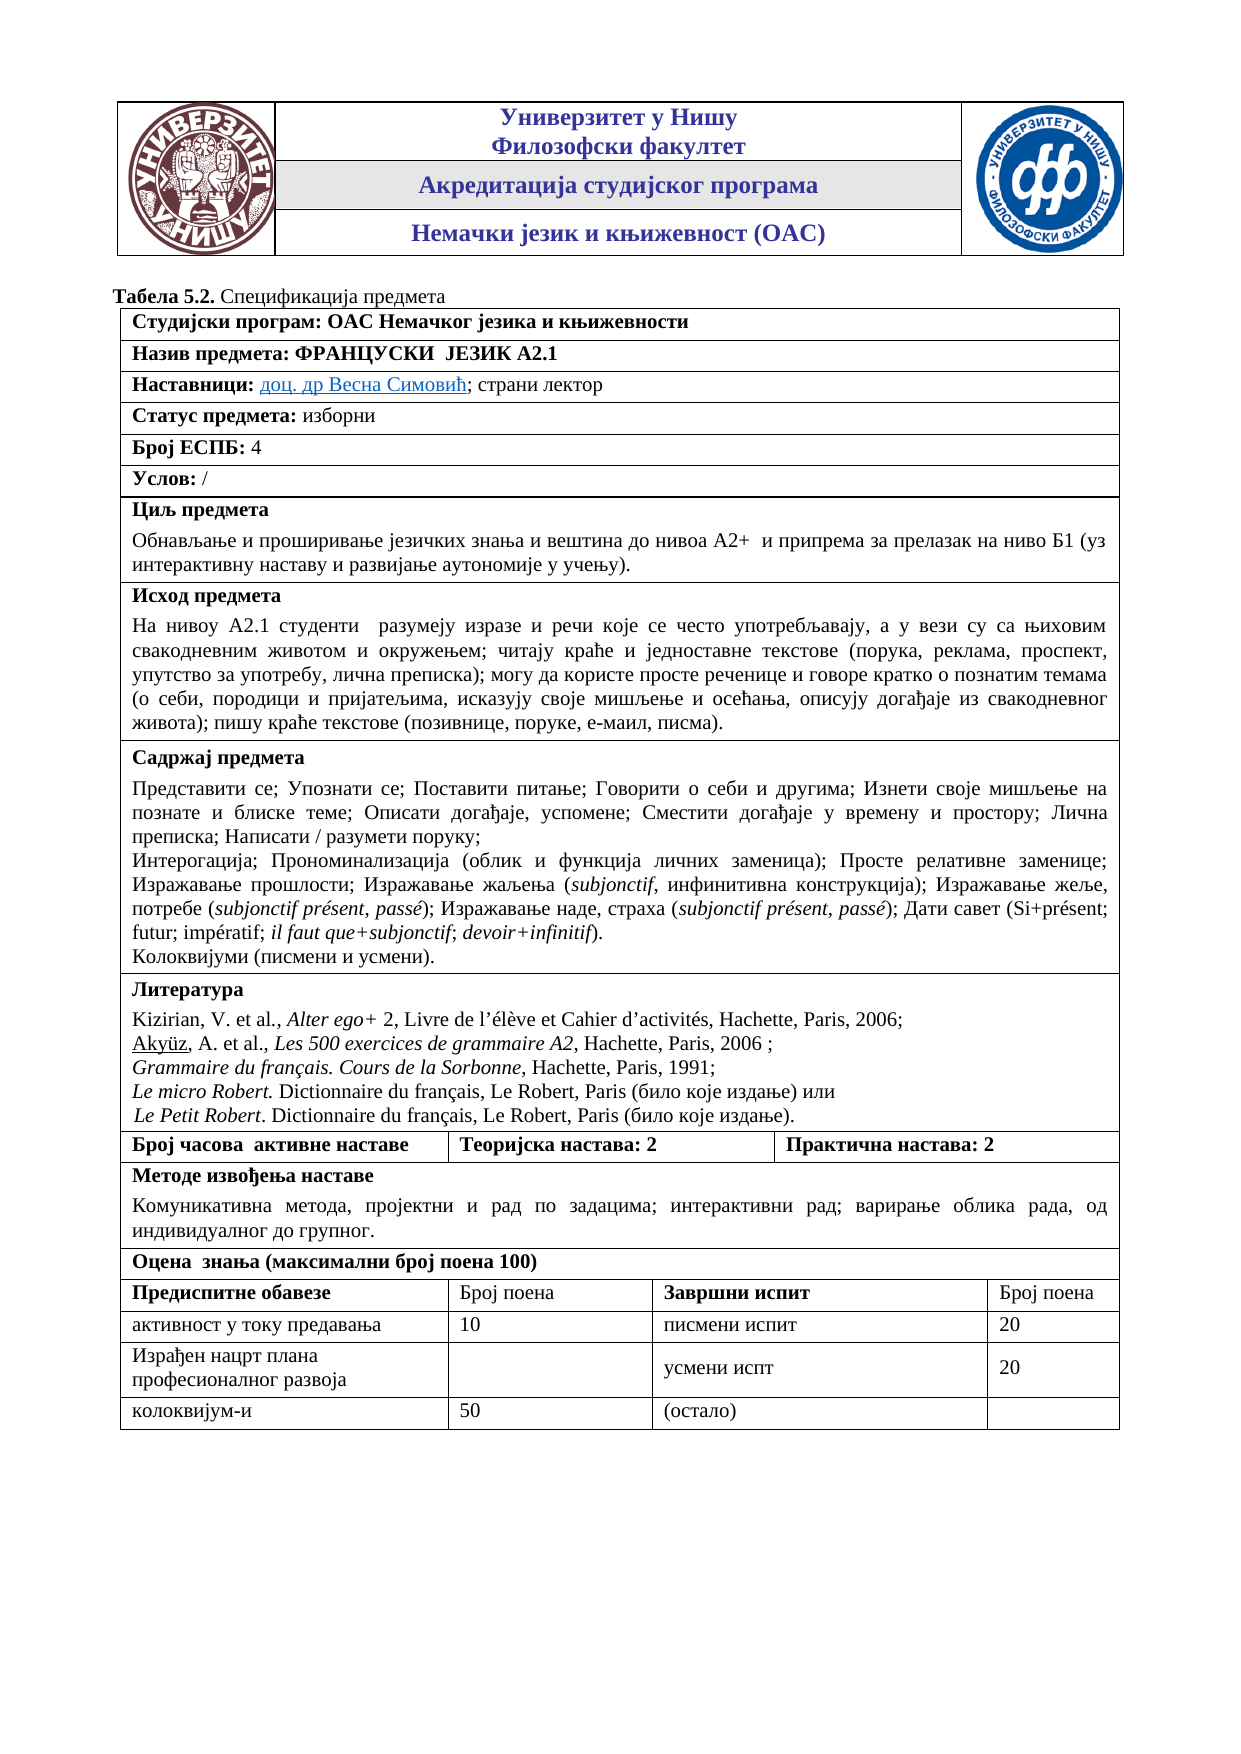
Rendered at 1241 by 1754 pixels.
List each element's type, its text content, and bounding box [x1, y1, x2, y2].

table_cell Оцена знања (максимални број поена 100) [121, 1249, 1119, 1279]
table_cell Садржај предмета Представити се; Упознати се; Поставити питање; Говорити о себи и другима; Изнети своје мишљење на познате и блиске теме; Описати догађаје, успомене; Сместити догађаје у времену и простору; Лична преписка; Написати / разумети поруку; Интерогација; Прономинализација (облик и функција личних заменица); Просте релативне заменице; Изражавање прошлости; Изражавање жаљења (subjonctif, инфинитивна конструкција); Изражавање жеље, потребе (subjonctif présent, passé); Изражавање наде, страха (subjonctif présent, passé); Дати савет (Si+présent; futur; impératif; il faut que+subjonctif; devoir+infinitif). Колоквијуми (писмени и усмени). [121, 741, 1119, 972]
table_cell Практична настава: 2 [775, 1132, 1119, 1162]
table_cell Статус предмета: изборни [121, 403, 1119, 434]
table_cell Услов: / [121, 466, 1119, 496]
picture [128, 102, 275, 255]
table_header Студијски програм: ОАС Немачког језика и књижевности [121, 309, 1119, 339]
table_cell Литература Kizirian, V. et al., Alter ego+ 2, Livre de l’élève et Cahier d’activités, Hachette, Paris, 2006; Akyüz, A. et al., Les 500 exercices de grammaire A2, Hachette, Paris, 2006 ; Grammaire du français. Cours de la Sorbonne, Hachette, Paris, 1991; Le micro Robert. Dictionnaire du français, Le Robert, Paris (било које издање) или Le Petit Robert. Dictionnaire du français, Le Robert, Paris (било које издање). [121, 974, 1119, 1131]
table_cell колоквијум-и [121, 1398, 448, 1429]
table_cell Теоријска настава: 2 [449, 1132, 774, 1162]
table_cell 20 [988, 1343, 1119, 1397]
table_cell активност у току предавања [121, 1312, 448, 1342]
text Табела 5.2. Спецификација предмета [112, 284, 1090, 308]
table_cell Назив предмета: ФРАНЦУСКИ ЈЕЗИК А2.1 [121, 341, 1119, 371]
table_cell Број ЕСПБ: 4 [121, 435, 1119, 465]
table_cell 20 [988, 1312, 1119, 1342]
table_cell Број поена [988, 1280, 1119, 1311]
table_cell 50 [449, 1398, 652, 1429]
table_cell [988, 1398, 1119, 1429]
picture [973, 102, 1124, 256]
table_cell Завршни испит [653, 1280, 987, 1311]
table_cell усмени испт [653, 1343, 987, 1397]
table_cell (остало) [653, 1398, 987, 1429]
table_cell Циљ предмета Обнављање и проширивање језичких знања и вештина до нивоа А2+ и припрема за прелазак на ниво Б1 (уз интерактивну наставу и развијање аутономије у учењу). [121, 498, 1119, 582]
table_cell 10 [449, 1312, 652, 1342]
table_cell Наставници: доц. др Весна Симовић; страни лектор [121, 372, 1119, 402]
table_cell Број часова активне наставе [121, 1132, 448, 1162]
table_cell Израђен нацрт плана професионалног развоја [121, 1343, 448, 1397]
table_cell Методе извођења наставе Комуникативна метода, пројектни и рад по задацима; интерактивни рад; варирање облика рада, од индивидуалног до групног. [121, 1163, 1119, 1248]
table_cell Предиспитне обавезе [121, 1280, 448, 1311]
table_cell Број поена [449, 1280, 652, 1311]
table_cell Исход предмета На нивоу А2.1 студенти разумеју изразе и речи које се често употребљавају, а у вези су са њиховим свакодневним животом и окружењем; читају краће и једноставне текстове (порука, реклама, проспект, упутство за употребу, лична преписка); могу да користе просте реченице и говоре кратко о познатим темама (о себи, породици и пријатељима, исказују своје мишљење и осећања, описују догађаје из свакодневног живота); пишу краће текстове (позивнице, поруке, е-маил, писма). [121, 583, 1119, 740]
table_cell [449, 1343, 652, 1397]
table_cell писмени испит [653, 1312, 987, 1342]
